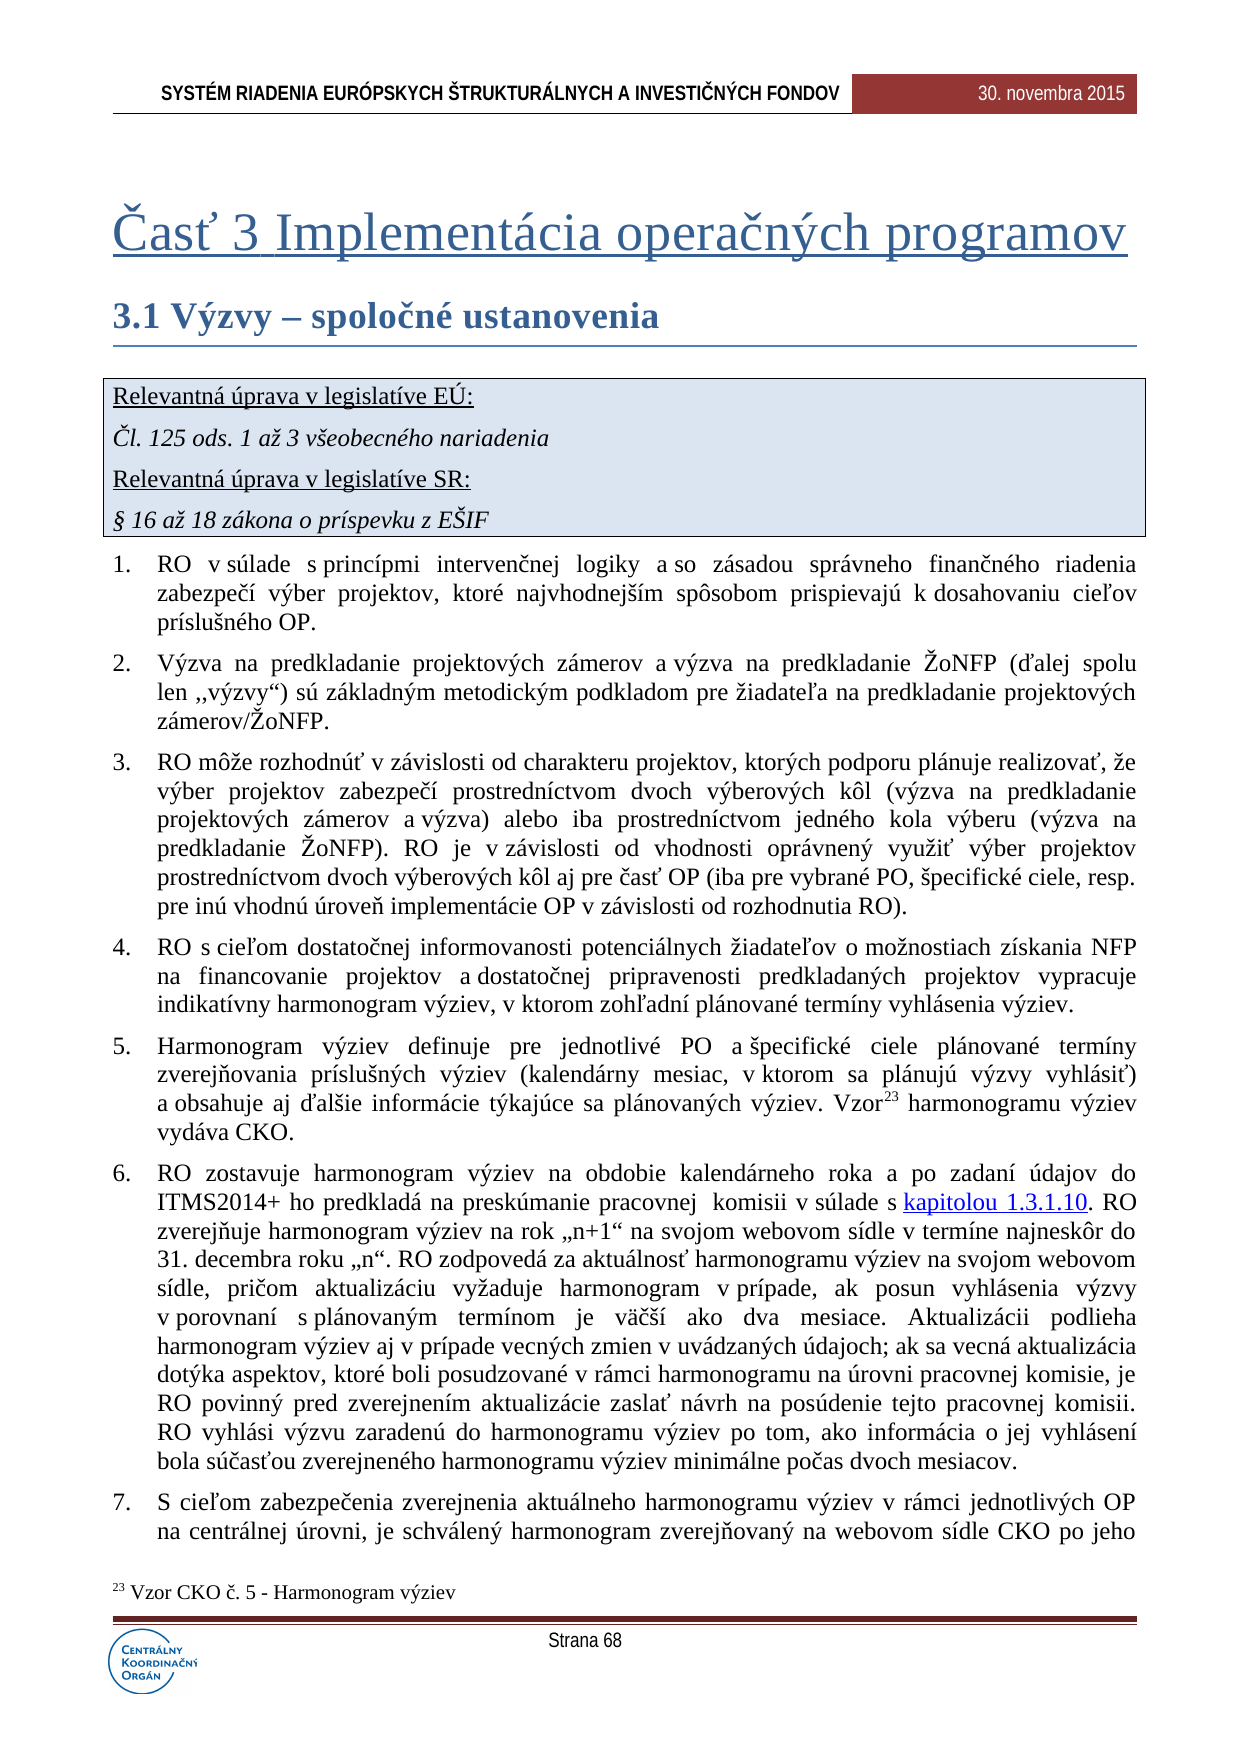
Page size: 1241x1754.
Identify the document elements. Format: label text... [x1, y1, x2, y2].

text 3.1 Výzvy – spoločné ustanovenia [112, 293, 1137, 347]
list RO s cieľom dostatočnej informovanosti potenciálnych žiadateľov o možnostiach získania NFP na financovanie projektov a dostatočnej pripravenosti predkladaných projektov vypracuje indikatívny harmonogram výziev, v ktorom zohľadní plánované termíny vyhlásenia výziev. [112, 932, 1137, 1018]
text Relevantná úprava v legislatíve EÚ: [104, 379, 1145, 410]
text § 16 až 18 zákona o príspevku z EŠIF [104, 502, 1145, 536]
text Časť 3 Implementácia operačných programov [112, 200, 1137, 262]
text Relevantná úprava v legislatíve SR: [104, 461, 1145, 493]
picture [106, 1627, 198, 1693]
text Čl. 125 ods. 1 až 3 všeobecného nariadenia [104, 419, 1145, 451]
list RO zostavuje harmonogram výziev na obdobie kalendárneho roka a po zadaní údajov do ITMS2014+ ho predkladá na preskúmanie pracovnej komisii v súlade s kapitolou 1.3.1.10. RO zverejňuje harmonogram výziev na rok „n+1“ na svojom webovom sídle v termíne najneskôr do 31. decembra roku „n“. RO zodpovedá za aktuálnosť harmonogramu výziev na svojom webovom sídle, pričom aktualizáciu vyžaduje harmonogram v prípade, ak posun vyhlásenia výzvy v porovnaní s plánovaným termínom je väčší ako dva mesiace. Aktualizácii podlieha harmonogram výziev aj v prípade vecných zmien v uvádzaných údajoch; ak sa vecná aktualizácia dotýka aspektov, ktoré boli posudzované v rámci harmonogramu na úrovni pracovnej komisie, je RO povinný pred zverejnením aktualizácie zaslať návrh na posúdenie tejto pracovnej komisii. RO vyhlási výzvu zaradenú do harmonogramu výziev po tom, ako informácia o jej vyhlásení bola súčasťou zverejneného harmonogramu výziev minimálne počas dvoch mesiacov. [112, 1158, 1137, 1474]
list RO môže rozhodnúť v závislosti od charakteru projektov, ktorých podporu plánuje realizovať, že výber projektov zabezpečí prostredníctvom dvoch výberových kôl (výzva na predkladanie projektových zámerov a výzva) alebo iba prostredníctvom jedného kola výberu (výzva na predkladanie ŽoNFP). RO je v závislosti od vhodnosti oprávnený využiť výber projektov prostredníctvom dvoch výberových kôl aj pre časť OP (iba pre vybrané PO, špecifické ciele, resp. pre inú vhodnú úroveň implementácie OP v závislosti od rozhodnutia RO). [112, 747, 1137, 919]
list RO v súlade s princípmi intervenčnej logiky a so zásadou správneho finančného riadenia zabezpečí výber projektov, ktoré najvhodnejším spôsobom prispievajú k dosahovaniu cieľov príslušného OP. [112, 549, 1137, 636]
list Výzva na predkladanie projektových zámerov a výzva na predkladanie ŽoNFP (ďalej spolu len ,,výzvy“) sú základným metodickým podkladom pre žiadateľa na predkladanie projektových zámerov/ŽoNFP. [112, 648, 1137, 734]
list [112, 1487, 1137, 1544]
list Harmonogram výziev definuje pre jednotlivé PO a špecifické ciele plánované termíny zverejňovania príslušných výziev (kalendárny mesiac, v ktorom sa plánujú výzvy vyhlásiť) a obsahuje aj ďalšie informácie týkajúce sa plánovaných výziev. Vzor harmonogramu výziev vydáva CKO. [112, 1031, 1137, 1146]
